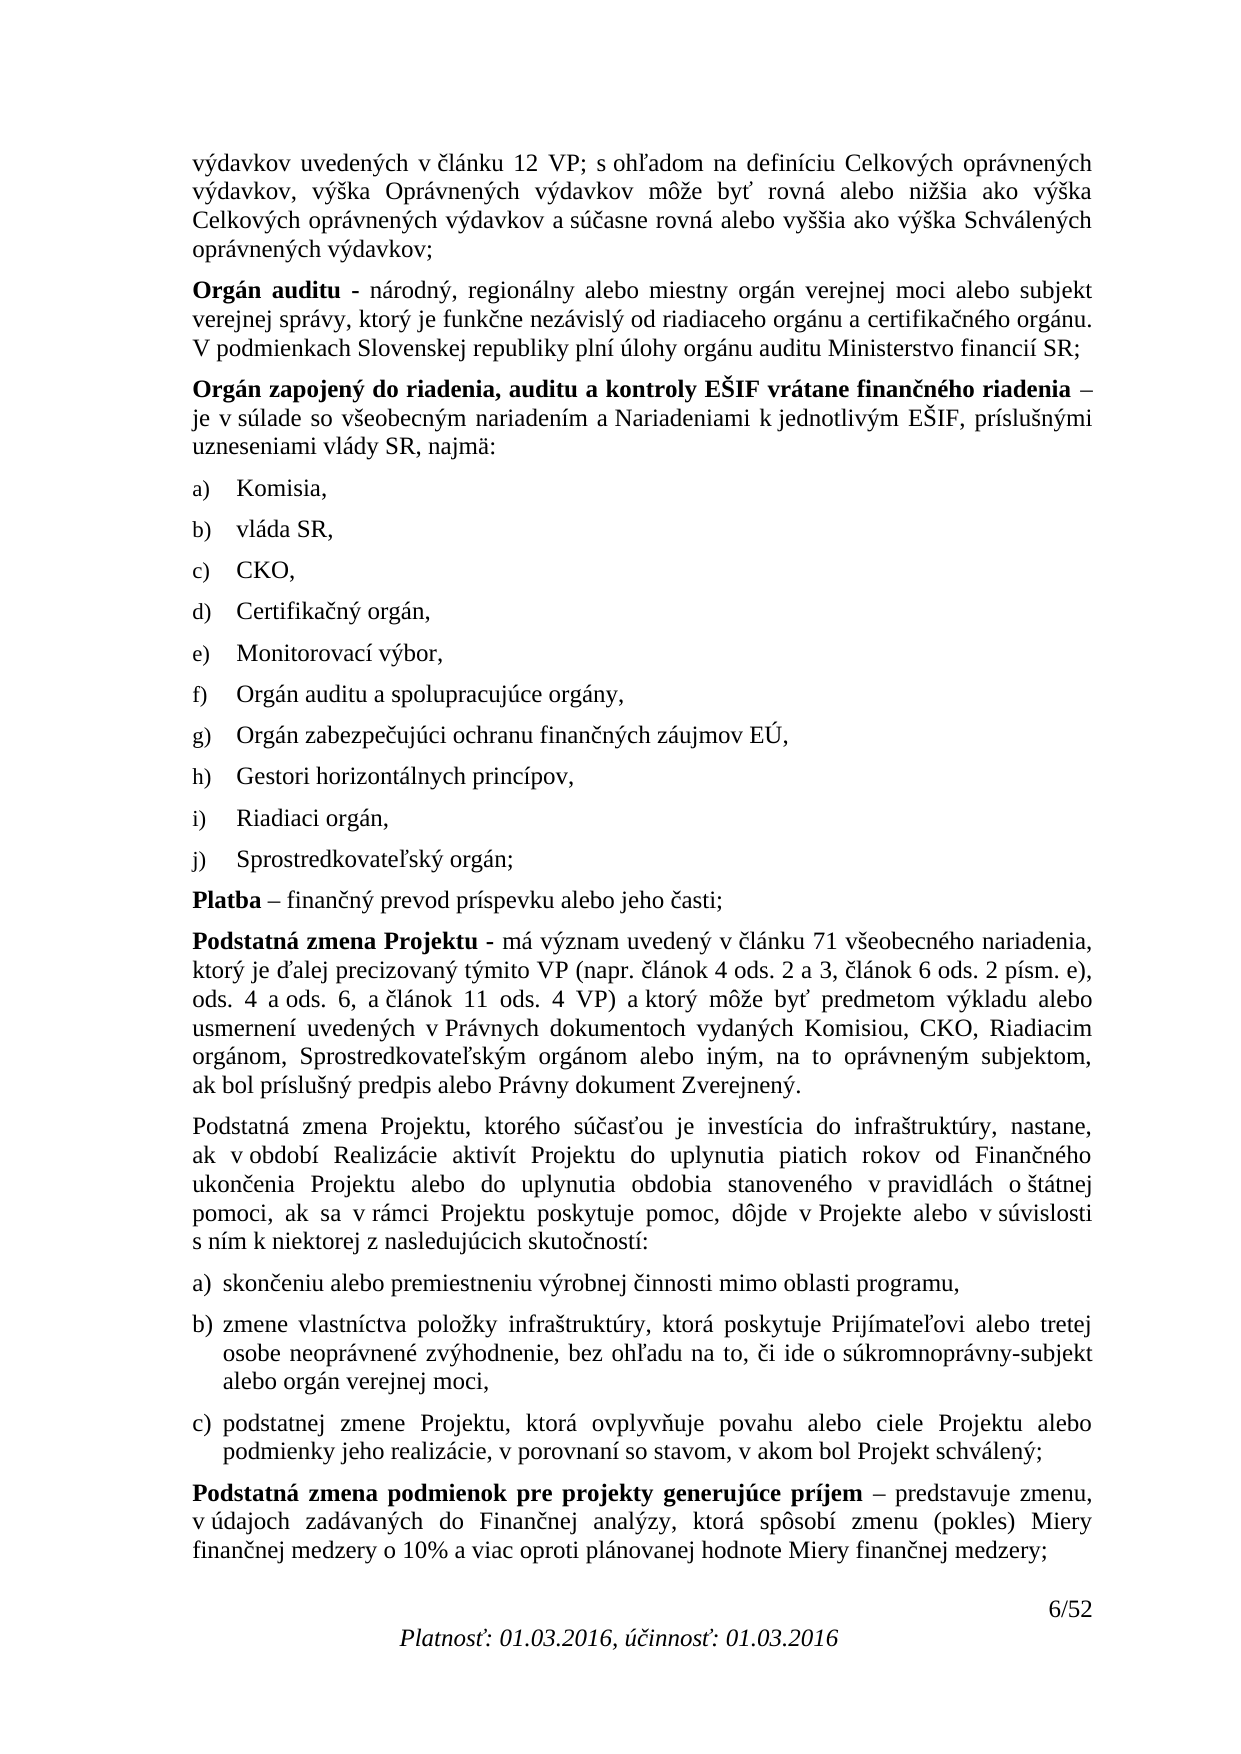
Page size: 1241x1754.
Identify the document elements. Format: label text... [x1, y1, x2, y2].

list podstatnej zmene Projektu, ktorá ovplyvňuje povahu alebo ciele Projektu alebo podmienky jeho realizácie, v porovnaní so stavom, v akom bol Projekt schválený; [192, 1408, 1093, 1465]
text Orgán auditu - národný, regionálny alebo miestny orgán verejnej moci alebo subjekt verejnej správy, ktorý je funkčne nezávislý od riadiaceho orgánu a certifikačného orgánu. V podmienkach Slovenskej republiky plní úlohy orgánu auditu Ministerstvo financií SR; [192, 275, 1093, 361]
list Orgán zabezpečujúci ochranu finančných záujmov EÚ, [192, 720, 1093, 749]
text Platba – finančný prevod príspevku alebo jeho časti; [192, 885, 1093, 914]
list Gestori horizontálnych princípov, [192, 761, 1093, 790]
text Podstatná zmena Projektu, ktorého súčasťou je investícia do infraštruktúry, nastane, ak v období Realizácie aktivít Projektu do uplynutia piatich rokov od Finančného ukončenia Projektu alebo do uplynutia obdobia stanoveného v pravidlách o štátnej pomoci, ak sa v rámci Projektu poskytuje pomoc, dôjde v Projekte alebo v súvislosti s ním k niektorej z nasledujúcich skutočností: [192, 1111, 1093, 1255]
text Podstatná zmena podmienok pre projekty generujúce príjem – predstavuje zmenu, v údajoch zadávaných do Finančnej analýzy, ktorá spôsobí zmenu (pokles) Miery finančnej medzery o 10% a viac oproti plánovanej hodnote Miery finančnej medzery; [192, 1478, 1093, 1564]
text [192, 148, 1093, 263]
list Riadiaci orgán, [192, 803, 1093, 831]
list Certifikačný orgán, [192, 596, 1093, 625]
list Sprostredkovateľský orgán; [192, 844, 1093, 873]
list zmene vlastníctva položky infraštruktúry, ktorá poskytuje Prijímateľovi alebo tretej osobe neoprávnené zvýhodnenie, bez ohľadu na to, či ide o súkromnoprávny-subjekt alebo orgán verejnej moci, [192, 1309, 1093, 1395]
list CKO, [192, 555, 1093, 584]
list Komisia, [192, 473, 1093, 501]
list vláda SR, [192, 514, 1093, 543]
text Podstatná zmena Projektu - má význam uvedený v článku 71 všeobecného nariadenia, ktorý je ďalej precizovaný týmito VP (napr. článok 4 ods. 2 a 3, článok 6 ods. 2 písm. e), ods. 4 a ods. 6, a článok 11 ods. 4 VP) a ktorý môže byť predmetom výkladu alebo usmernení uvedených v Právnych dokumentoch vydaných Komisiou, CKO, Riadiacim orgánom, Sprostredkovateľským orgánom alebo iným, na to oprávneným subjektom, ak bol príslušný predpis alebo Právny dokument Zverejnený. [192, 926, 1093, 1099]
list skončeniu alebo premiestneniu výrobnej činnosti mimo oblasti programu, [192, 1268, 1093, 1296]
list Orgán zapojený do riadenia, auditu a kontroly EŠIF vrátane finančného riadenia – je v súlade so všeobecným nariadením a Nariadeniami k jednotlivým EŠIF, príslušnými uzneseniami vlády SR, najmä: [192, 374, 1093, 460]
list Monitorovací výbor, [192, 638, 1093, 666]
list Orgán auditu a spolupracujúce orgány, [192, 679, 1093, 708]
